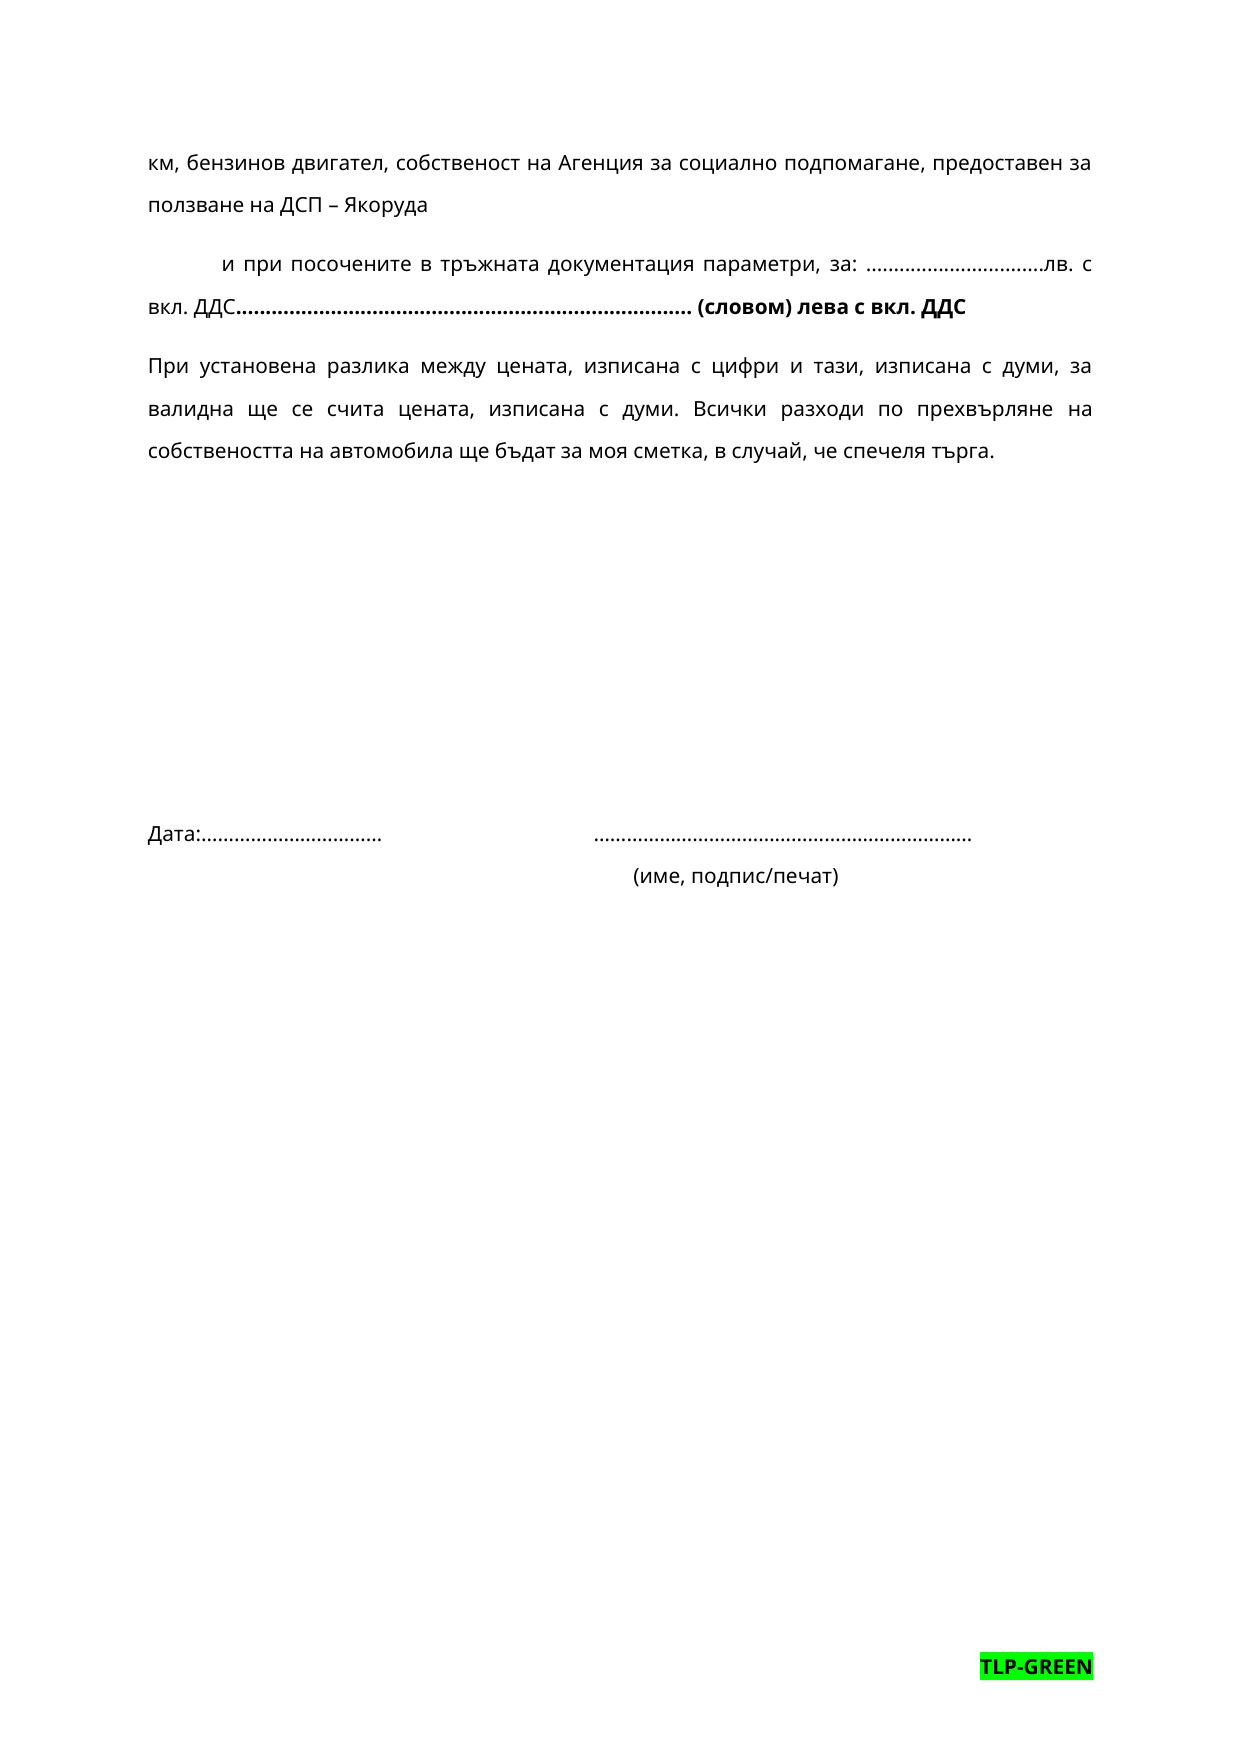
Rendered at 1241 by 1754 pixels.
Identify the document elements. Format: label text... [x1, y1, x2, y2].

text Дата:…………………………… …………………………………………………………… [148, 819, 1056, 847]
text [148, 148, 1093, 219]
text (име, подпис/печат) [148, 861, 1063, 890]
text При установена разлика между цената, изписана с цифри и тази, изписана с думи, за валидна ще се счита цената, изписана с думи. Всички разходи по прехвърляне на собствеността на автомобила ще бъдат за моя сметка, в случай, че спечеля търга. [148, 351, 1093, 465]
text и при посочените в тръжната документация параметри, за: ................................лв. с вкл. ДДС............................................................................. (словом) лева с вкл. ДДС [148, 249, 1093, 321]
